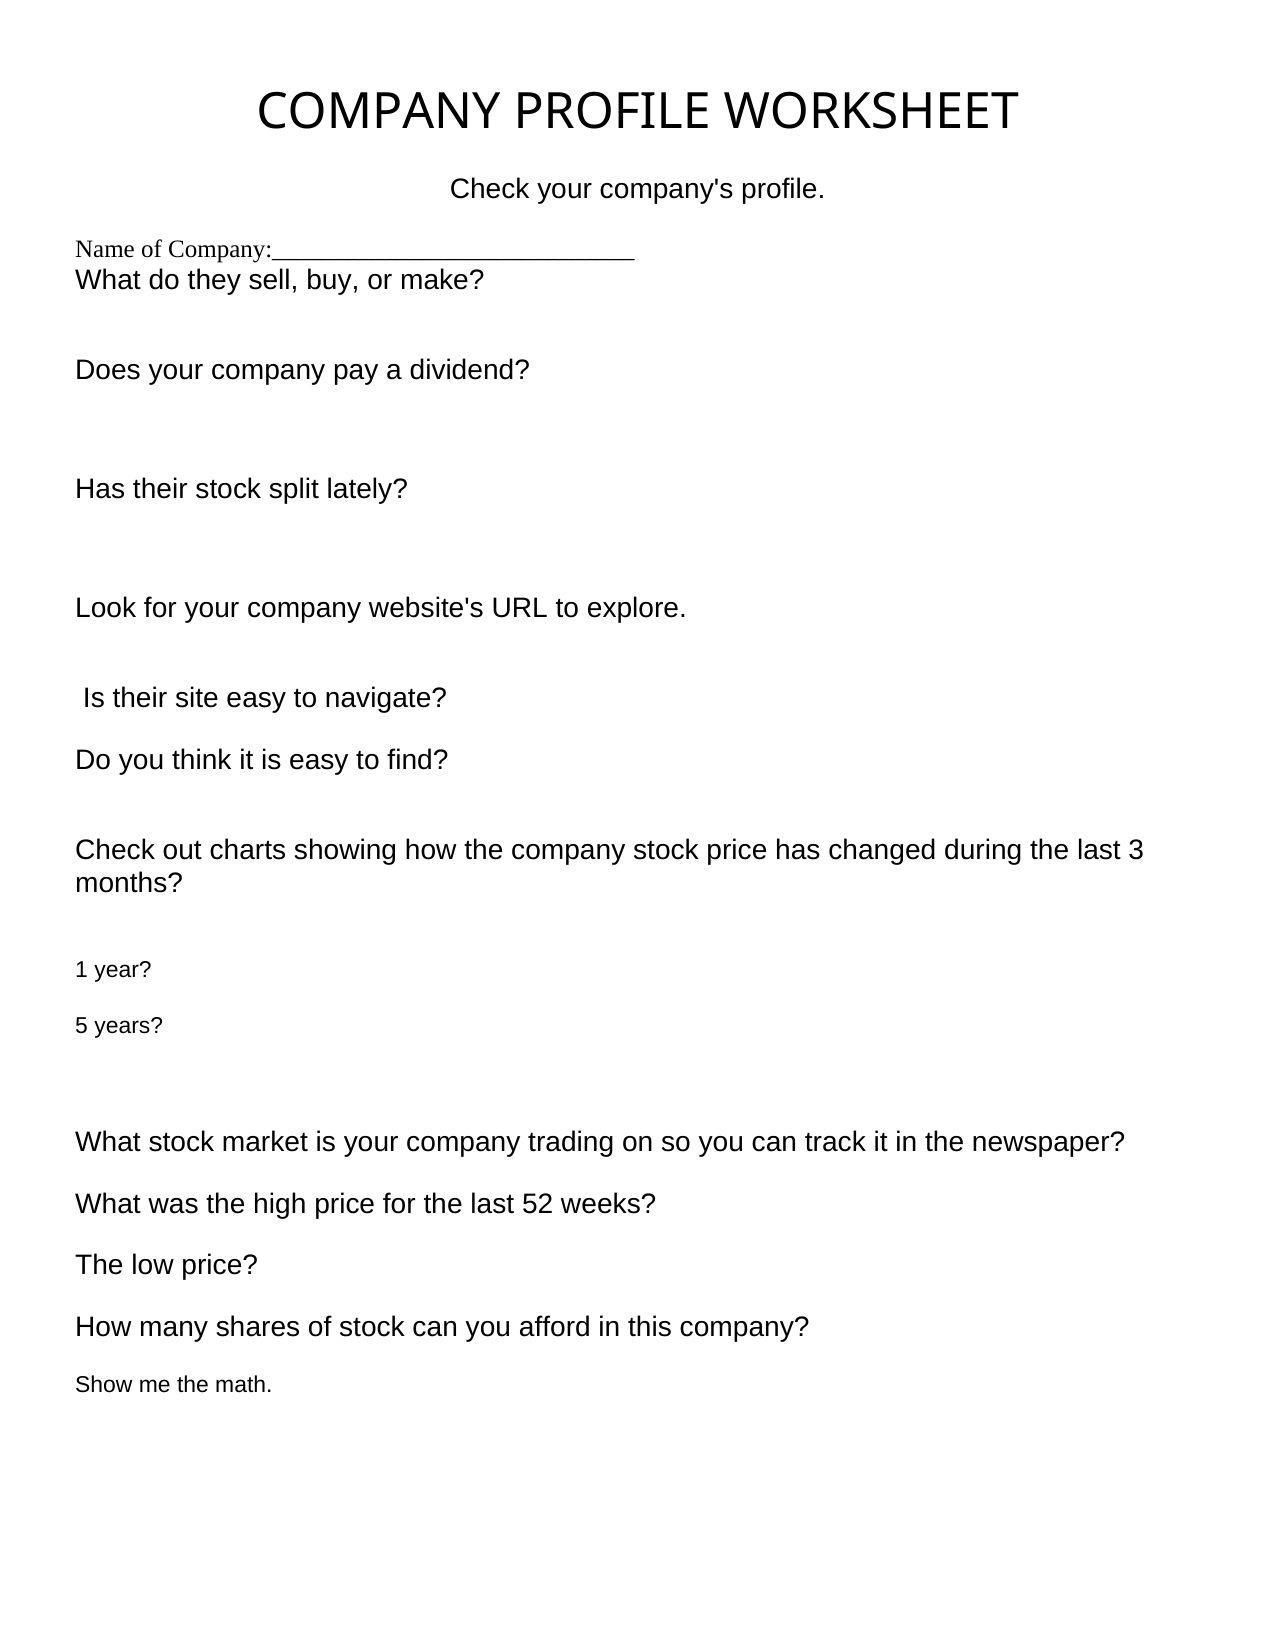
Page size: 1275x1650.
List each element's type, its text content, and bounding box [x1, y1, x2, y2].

text Do you think it is easy to find? [75, 743, 1200, 804]
text How many shares of stock can you afford in this company? [75, 1310, 1200, 1342]
text Is their site easy to navigate? [75, 653, 1200, 714]
text What stock market is your company trading on so you can track it in the newspaper? [75, 1125, 1200, 1157]
text 1 year? [75, 927, 1200, 982]
text 5 years? [75, 1012, 1200, 1038]
text Show me the math. [75, 1371, 1200, 1488]
text The low price? [75, 1248, 1200, 1281]
text Does your company pay a dividend? [75, 353, 1200, 443]
text Has their stock split lately? [75, 472, 1200, 562]
text Check out charts showing how the company stock price has changed during the last 3 months? [75, 833, 1200, 898]
text What was the high price for the last 52 weeks? [75, 1187, 1200, 1219]
text Look for your company website's URL to explore. [75, 591, 1200, 623]
text COMPANY PROFILE WORKSHEET [75, 75, 1200, 143]
text Check your company's profile. [75, 172, 1200, 205]
text Name of Company:_____________________________ What do they sell, buy, or make? [75, 234, 1200, 324]
